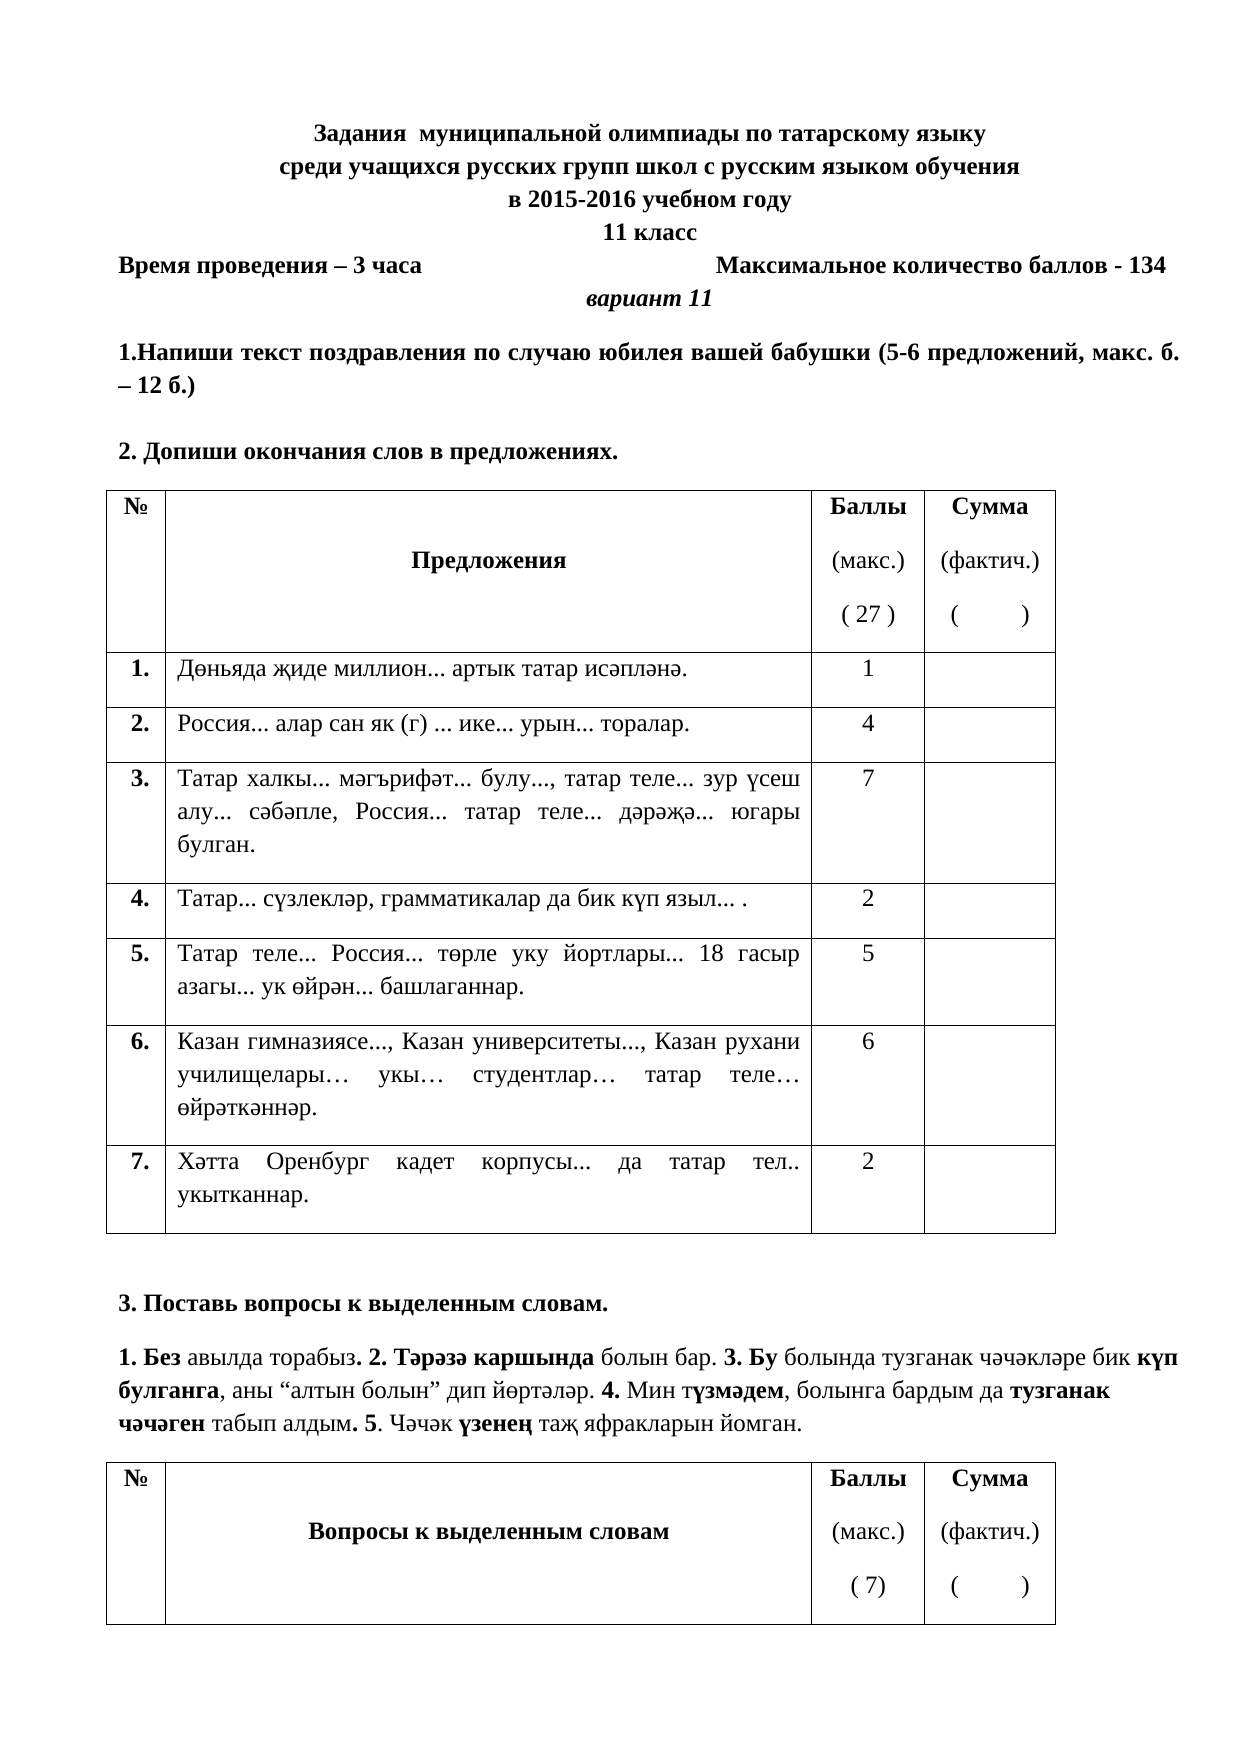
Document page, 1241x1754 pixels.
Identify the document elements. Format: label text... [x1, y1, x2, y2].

table_cell [925, 763, 1055, 882]
text 1.Напиши текст поздравления по случаю юбилея вашей бабушки (5-6 предложений, макс. б. – 12 б.) [118, 337, 1181, 399]
table_cell [925, 708, 1055, 762]
table_cell [925, 1026, 1055, 1145]
text 3. Поставь вопросы к выделенным словам. [118, 1288, 1181, 1317]
table_cell [925, 1146, 1055, 1233]
table_header Предложения [166, 491, 811, 652]
table_cell 7 [812, 763, 924, 882]
table_header Сумма (фактич.) ( ) [925, 491, 1055, 652]
table_cell Хәтта Оренбург кадет корпусы... да татар тел.. укытканнар. [166, 1146, 811, 1233]
table_header Вопросы к выделенным словам [166, 1463, 811, 1624]
table_cell 2 [812, 1146, 924, 1233]
table_cell Татар халкы... мәгърифәт... булу..., татар теле... зур үсеш алу... сәбәпле, Россия... татар теле... дәрәҗә... югары булган. [166, 763, 811, 882]
table_cell 2. [107, 708, 165, 762]
text Задания муниципальной олимпиады по татарскому языку [118, 118, 1181, 147]
table_cell 5. [107, 939, 165, 1025]
text 11 класс [118, 217, 1181, 246]
text 2. Допиши окончания слов в предложениях. [118, 436, 1181, 465]
table_cell 6 [812, 1026, 924, 1145]
table_cell 1. [107, 653, 165, 707]
table_header Баллы (макс.) ( 27 ) [812, 491, 924, 652]
text 1. Без авылда торабыз. 2. Тәрәзә каршында болын бар. 3. Бу болында тузганак чәчәкләре бик күп булганга, аны “алтын болын” дип йөртәләр. 4. Мин түзмәдем, болынга бардым да тузганак чәчәген табып алдым. 5. Чәчәк үзенең таҗ яфракларын йомган. [118, 1342, 1181, 1436]
table_header Сумма (фактич.) ( ) [925, 1463, 1055, 1624]
table_cell 4 [812, 708, 924, 762]
table_header № [107, 491, 165, 652]
table_cell Дөньяда җиде миллион... артык татар исәпләнә. [166, 653, 811, 707]
table_header № [107, 1463, 165, 1624]
table_cell [925, 653, 1055, 707]
table_cell 1 [812, 653, 924, 707]
text вариант 11 [118, 283, 1181, 312]
table_cell 4. [107, 884, 165, 937]
table_cell Татар теле... Россия... төрле уку йортлары... 18 гасыр азагы... ук өйрән... башлаганнар. [166, 939, 811, 1025]
text Время проведения – 3 часа Максимальное количество баллов - 134 [118, 250, 1181, 279]
table_cell Татар... сүзлекләр, грамматикалар да бик күп языл... . [166, 884, 811, 937]
table_cell 6. [107, 1026, 165, 1145]
table_cell 2 [812, 884, 924, 937]
table_cell Казан гимназиясе..., Казан университеты..., Казан рухани училищелары… укы… студентлар… татар теле… өйрәткәннәр. [166, 1026, 811, 1145]
text среди учащихся русских групп школ с русским языком обучения [118, 151, 1181, 180]
table_cell [925, 884, 1055, 937]
table_cell Россия... алар сан як (г) ... ике... урын... торалар. [166, 708, 811, 762]
table_cell [925, 939, 1055, 1025]
table_cell 7. [107, 1146, 165, 1233]
table_cell 3. [107, 763, 165, 882]
table_cell 5 [812, 939, 924, 1025]
table_header Баллы (макс.) ( 7) [812, 1463, 924, 1624]
text в 2015-2016 учебном году [118, 184, 1181, 213]
